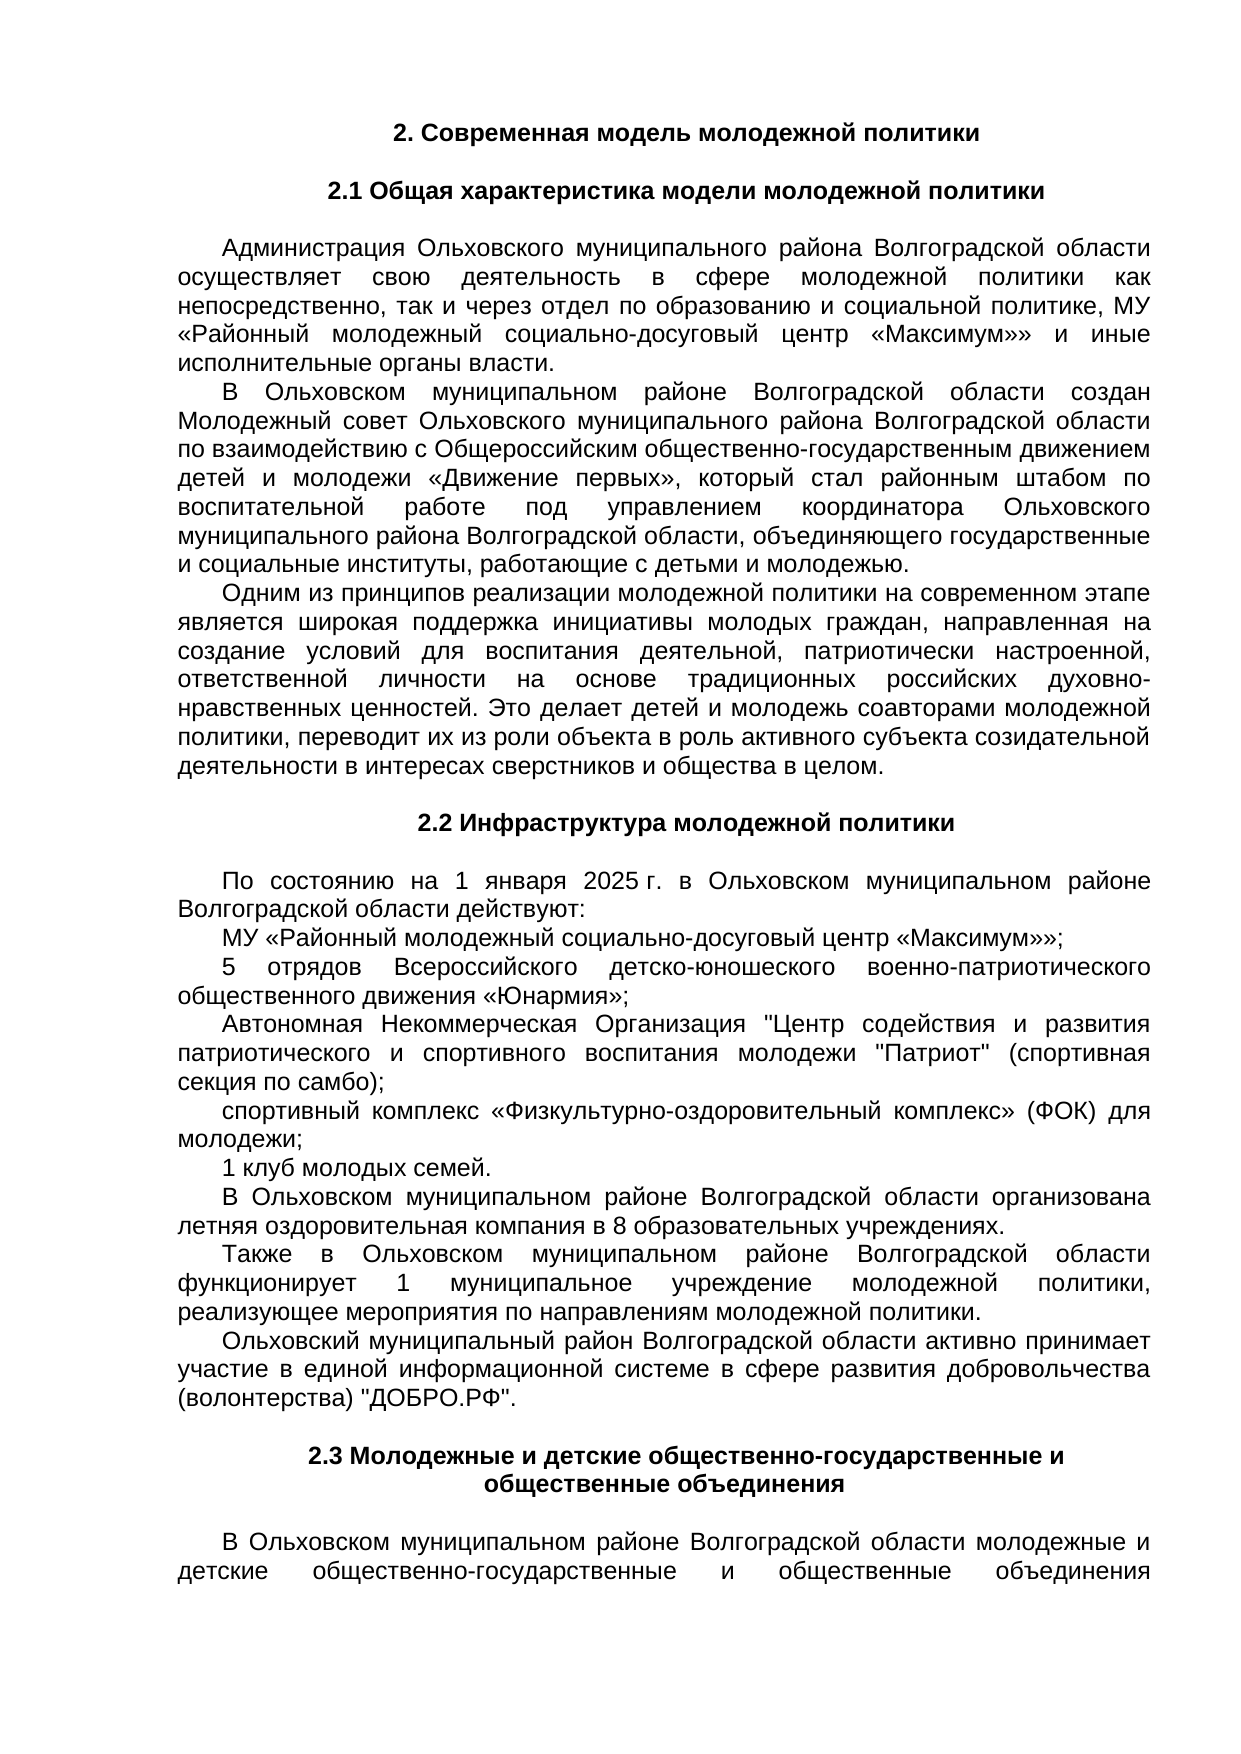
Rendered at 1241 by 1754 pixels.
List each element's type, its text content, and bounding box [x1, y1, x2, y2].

text В Ольховском муниципальном районе Волгоградской области создан Молодежный совет Ольховского муниципального района Волгоградской области по взаимодействию с Общероссийским общественно-государственным движением детей и молодежи «Движение первых», который стал районным штабом по воспитательной работе под управлением координатора Ольховского муниципального района Волгоградской области, объединяющего государственные и социальные институты, работающие с детьми и молодежью. [177, 377, 1152, 578]
text 1 клуб молодых семей. [177, 1153, 1152, 1182]
text По состоянию на 1 января 2025 г. в Ольховском муниципальном районе Волгоградской области действуют: [177, 866, 1152, 923]
text 2.1 Общая характеристика модели молодежной политики [177, 176, 1152, 204]
text В Ольховском муниципальном районе Волгоградской области организована летняя оздоровительная компания в 8 образовательных учреждениях. [177, 1182, 1152, 1239]
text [177, 1527, 1152, 1584]
text 5 отрядов Всероссийского детско-юношеского военно-патриотического общественного движения «Юнармия»; [177, 952, 1152, 1009]
text Автономная Некоммерческая Организация "Центр содействия и развития патриотического и спортивного воспитания молодежи "Патриот" (спортивная секция по самбо); [177, 1009, 1152, 1096]
text спортивный комплекс «Физкультурно-оздоровительный комплекс» (ФОК) для молодежи; [177, 1096, 1152, 1153]
text МУ «Районный молодежный социально-досуговый центр «Максимум»»; [177, 923, 1152, 952]
text 2. Современная модель молодежной политики [177, 118, 1152, 147]
text 2.2 Инфраструктура молодежной политики [177, 808, 1152, 837]
text Ольховский муниципальный район Волгоградской области активно принимает участие в единой информационной системе в сфере развития добровольчества (волонтерства) "ДОБРО.РФ". [177, 1326, 1152, 1412]
text Администрация Ольховского муниципального района Волгоградской области осуществляет свою деятельность в сфере молодежной политики как непосредственно, так и через отдел по образованию и социальной политике, МУ «Районный молодежный социально-досуговый центр «Максимум»» и иные исполнительные органы власти. [177, 233, 1152, 377]
text Одним из принципов реализации молодежной политики на современном этапе является широкая поддержка инициативы молодых граждан, направленная на создание условий для воспитания деятельной, патриотически настроенной, ответственной личности на основе традиционных российских духовно-нравственных ценностей. Это делает детей и молодежь соавторами молодежной политики, переводит их из роли объекта в роль активного субъекта созидательной деятельности в интересах сверстников и общества в целом. [177, 578, 1152, 779]
text 2.3 Молодежные и детские общественно-государственные и общественные объединения [177, 1441, 1152, 1498]
text Также в Ольховском муниципальном районе Волгоградской области функционирует 1 муниципальное учреждение молодежной политики, реализующее мероприятия по направлениям молодежной политики. [177, 1239, 1152, 1326]
